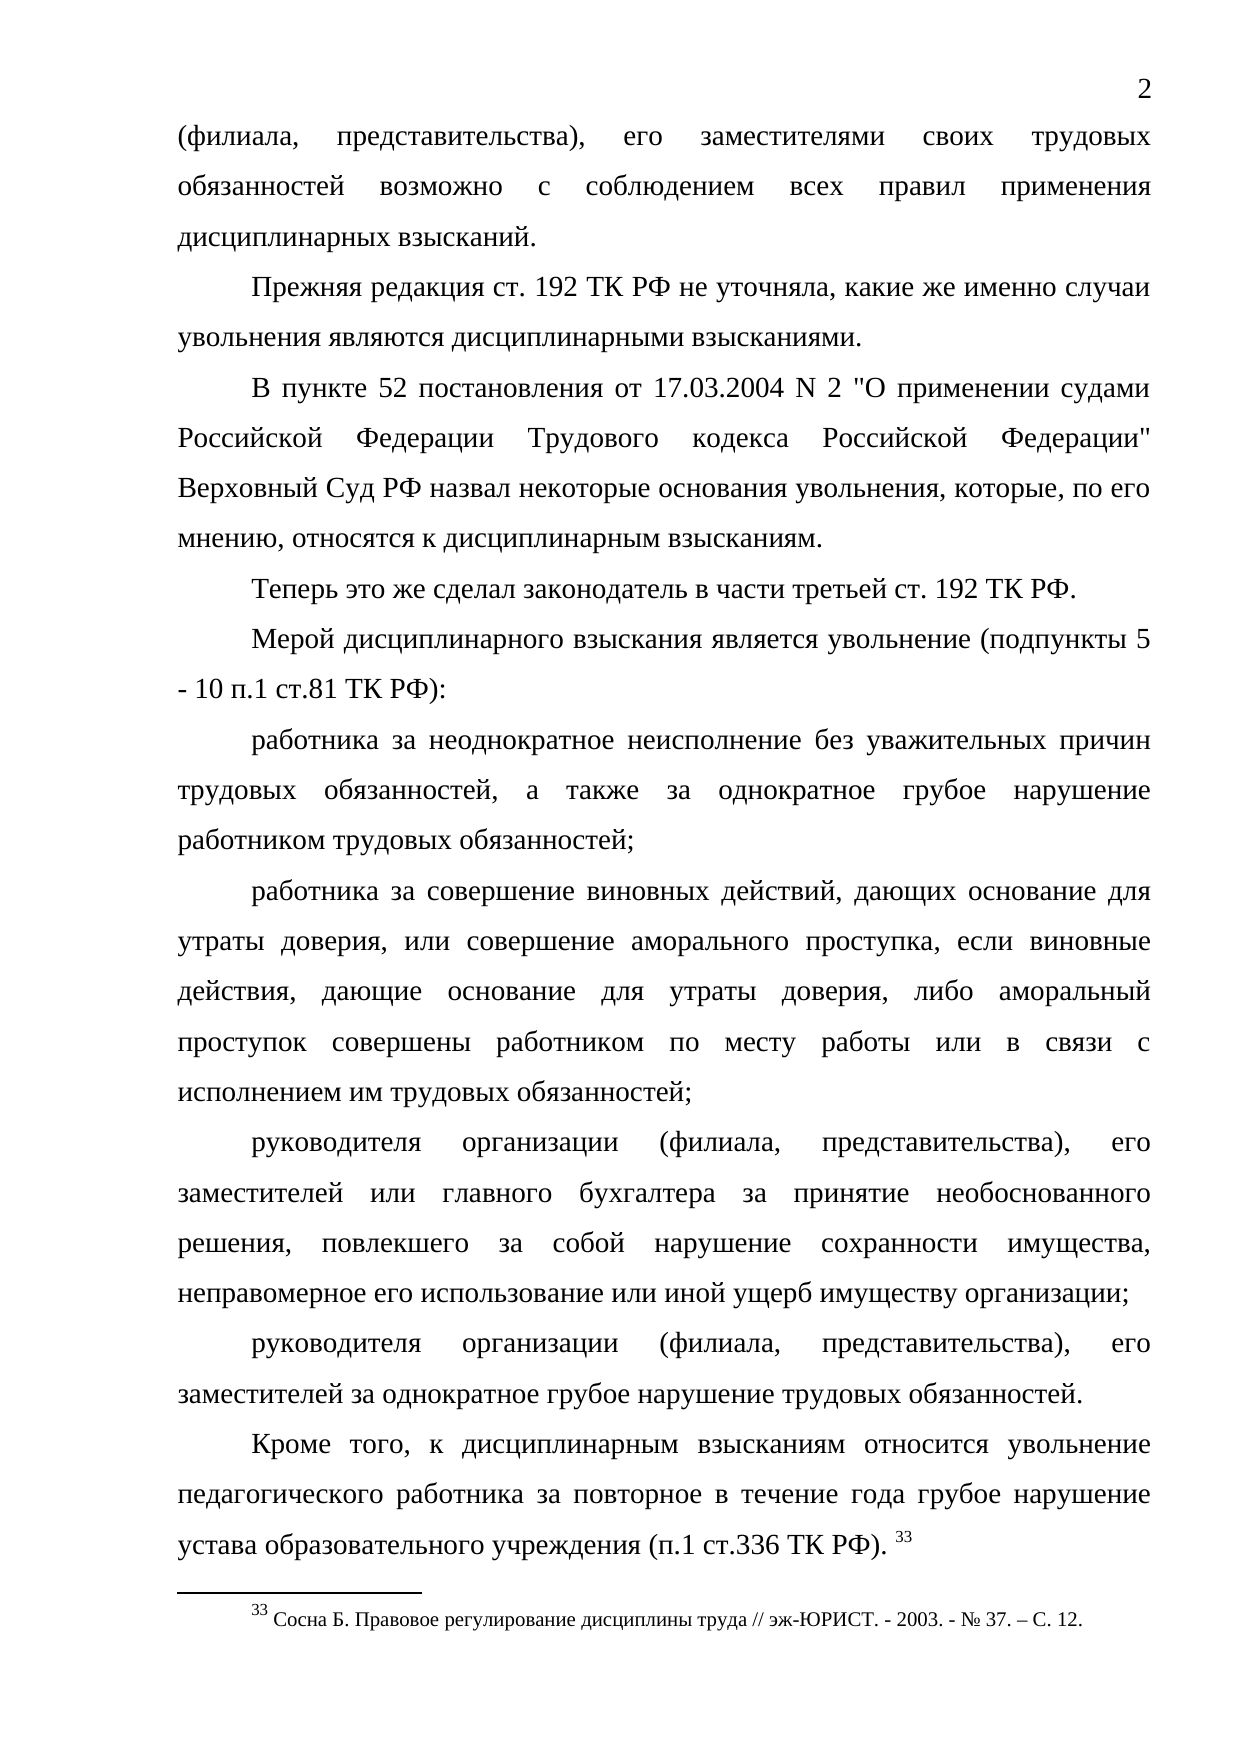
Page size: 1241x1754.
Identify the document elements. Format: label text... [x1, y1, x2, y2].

text В пункте 52 постановления от 17.03.2004 N 2 "О применении судами Российской Федерации Трудового кодекса Российской Федерации" Верховный Суд РФ назвал некоторые основания увольнения, которые, по его мнению, относятся к дисциплинарным взысканиям. [177, 370, 1152, 554]
text руководителя организации (филиала, представительства), его заместителей за однократное грубое нарушение трудовых обязанностей. [177, 1326, 1152, 1409]
text работника за неоднократное неисполнение без уважительных причин трудовых обязанностей, а также за однократное грубое нарушение работником трудовых обязанностей; [177, 722, 1152, 856]
text Мерой дисциплинарного взыскания является увольнение (подпункты 5 - 10 п.1 ст.81 ТК РФ): [177, 621, 1152, 705]
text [177, 118, 1152, 252]
text Прежняя редакция ст. 192 ТК РФ не уточняла, какие же именно случаи увольнения являются дисциплинарными взысканиями. [177, 269, 1152, 353]
text работника за совершение виновных действий, дающих основание для утраты доверия, или совершение аморального проступка, если виновные действия, дающие основание для утраты доверия, либо аморальный проступок совершены работником по месту работы или в связи с исполнением им трудовых обязанностей; [177, 873, 1152, 1108]
text Теперь это же сделал законодатель в части третьей ст. 192 ТК РФ. [177, 571, 1152, 604]
text Кроме того, к дисциплинарным взысканиям относится увольнение педагогического работника за повторное в течение года грубое нарушение устава образовательного учреждения (п.1 ст.336 ТК РФ). [177, 1426, 1152, 1560]
text руководителя организации (филиала, представительства), его заместителей или главного бухгалтера за принятие необоснованного решения, повлекшего за собой нарушение сохранности имущества, неправомерное его использование или иной ущерб имуществу организации; [177, 1124, 1152, 1309]
